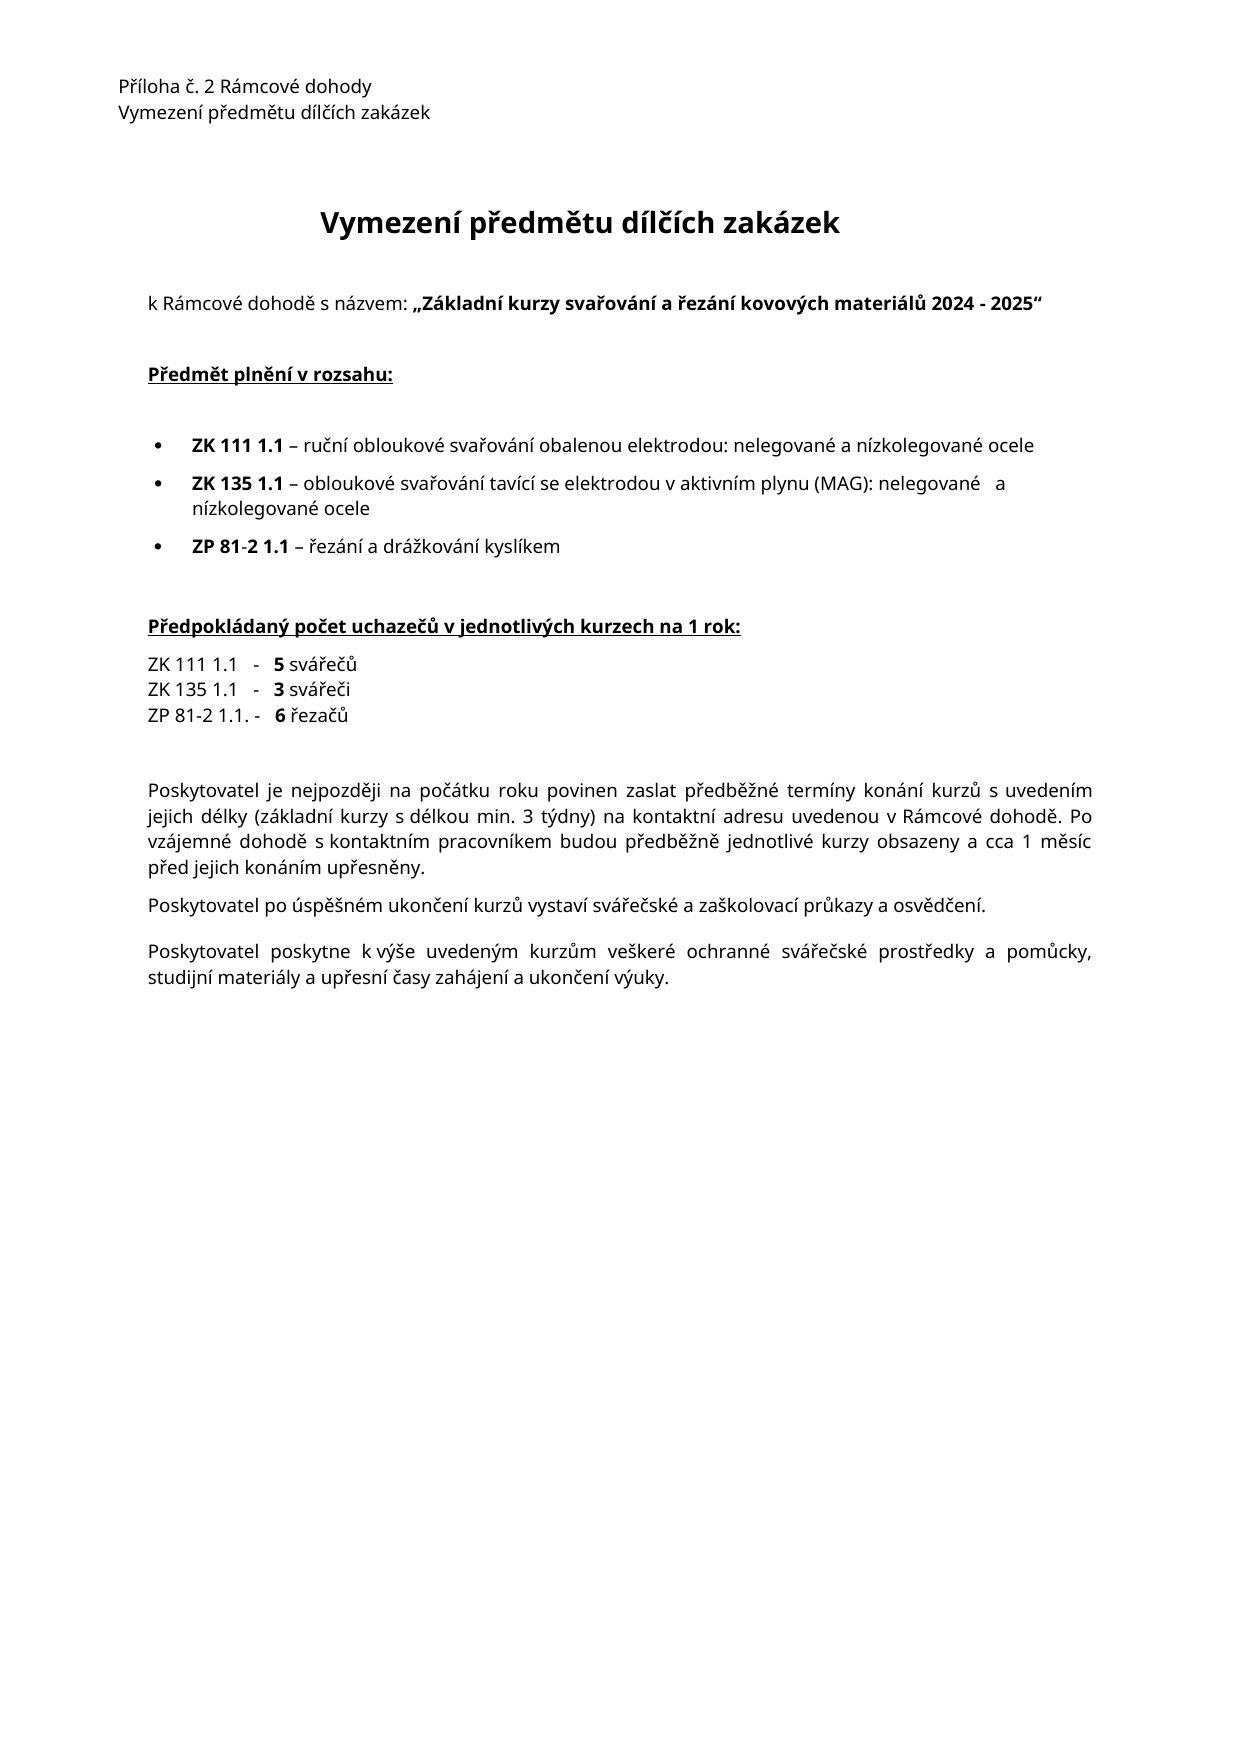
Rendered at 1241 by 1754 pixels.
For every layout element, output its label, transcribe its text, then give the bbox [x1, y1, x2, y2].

text ZP 81-2 1.1. - 6 řezačů [148, 702, 1093, 727]
text Předmět plnění v rozsahu: [148, 361, 1013, 386]
text Poskytovatel po úspěšném ukončení kurzů vystaví svářečské a zaškolovací průkazy a osvědčení. [148, 892, 1093, 918]
list ZP 81-2 1.1 – řezání a drážkování kyslíkem [154, 533, 1093, 559]
list ZK 111 1.1 – ruční obloukové svařování obalenou elektrodou: nelegované a nízkolegované ocele [155, 432, 1093, 457]
text ZK 111 1.1 - 5 svářečů [148, 651, 1093, 676]
list ZK 135 1.1 – obloukové svařování tavící se elektrodou v aktivním plynu (MAG): nelegované a nízkolegované ocele [155, 470, 1093, 521]
text k Rámcové dohodě s názvem: „Základní kurzy svařování a řezání kovových materiálů 2024 - 2025“ [148, 290, 1093, 315]
text Poskytovatel je nejpozději na počátku roku povinen zaslat předběžné termíny konání kurzů s uvedením jejich délky (základní kurzy s délkou min. 3 týdny) na kontaktní adresu uvedenou v Rámcové dohodě. Po vzájemné dohodě s kontaktním pracovníkem budou předběžně jednotlivé kurzy obsazeny a cca 1 měsíc před jejich konáním upřesněny. [148, 778, 1093, 880]
text Poskytovatel poskytne k výše uvedeným kurzům veškeré ochranné svářečské prostředky a pomůcky, studijní materiály a upřesní časy zahájení a ukončení výuky. [148, 938, 1093, 989]
text Vymezení předmětu dílčích zakázek [148, 202, 1013, 242]
text ZK 135 1.1 - 3 svářeči [148, 676, 1093, 702]
text Předpokládaný počet uchazečů v jednotlivých kurzech na 1 rok: [148, 613, 1093, 638]
